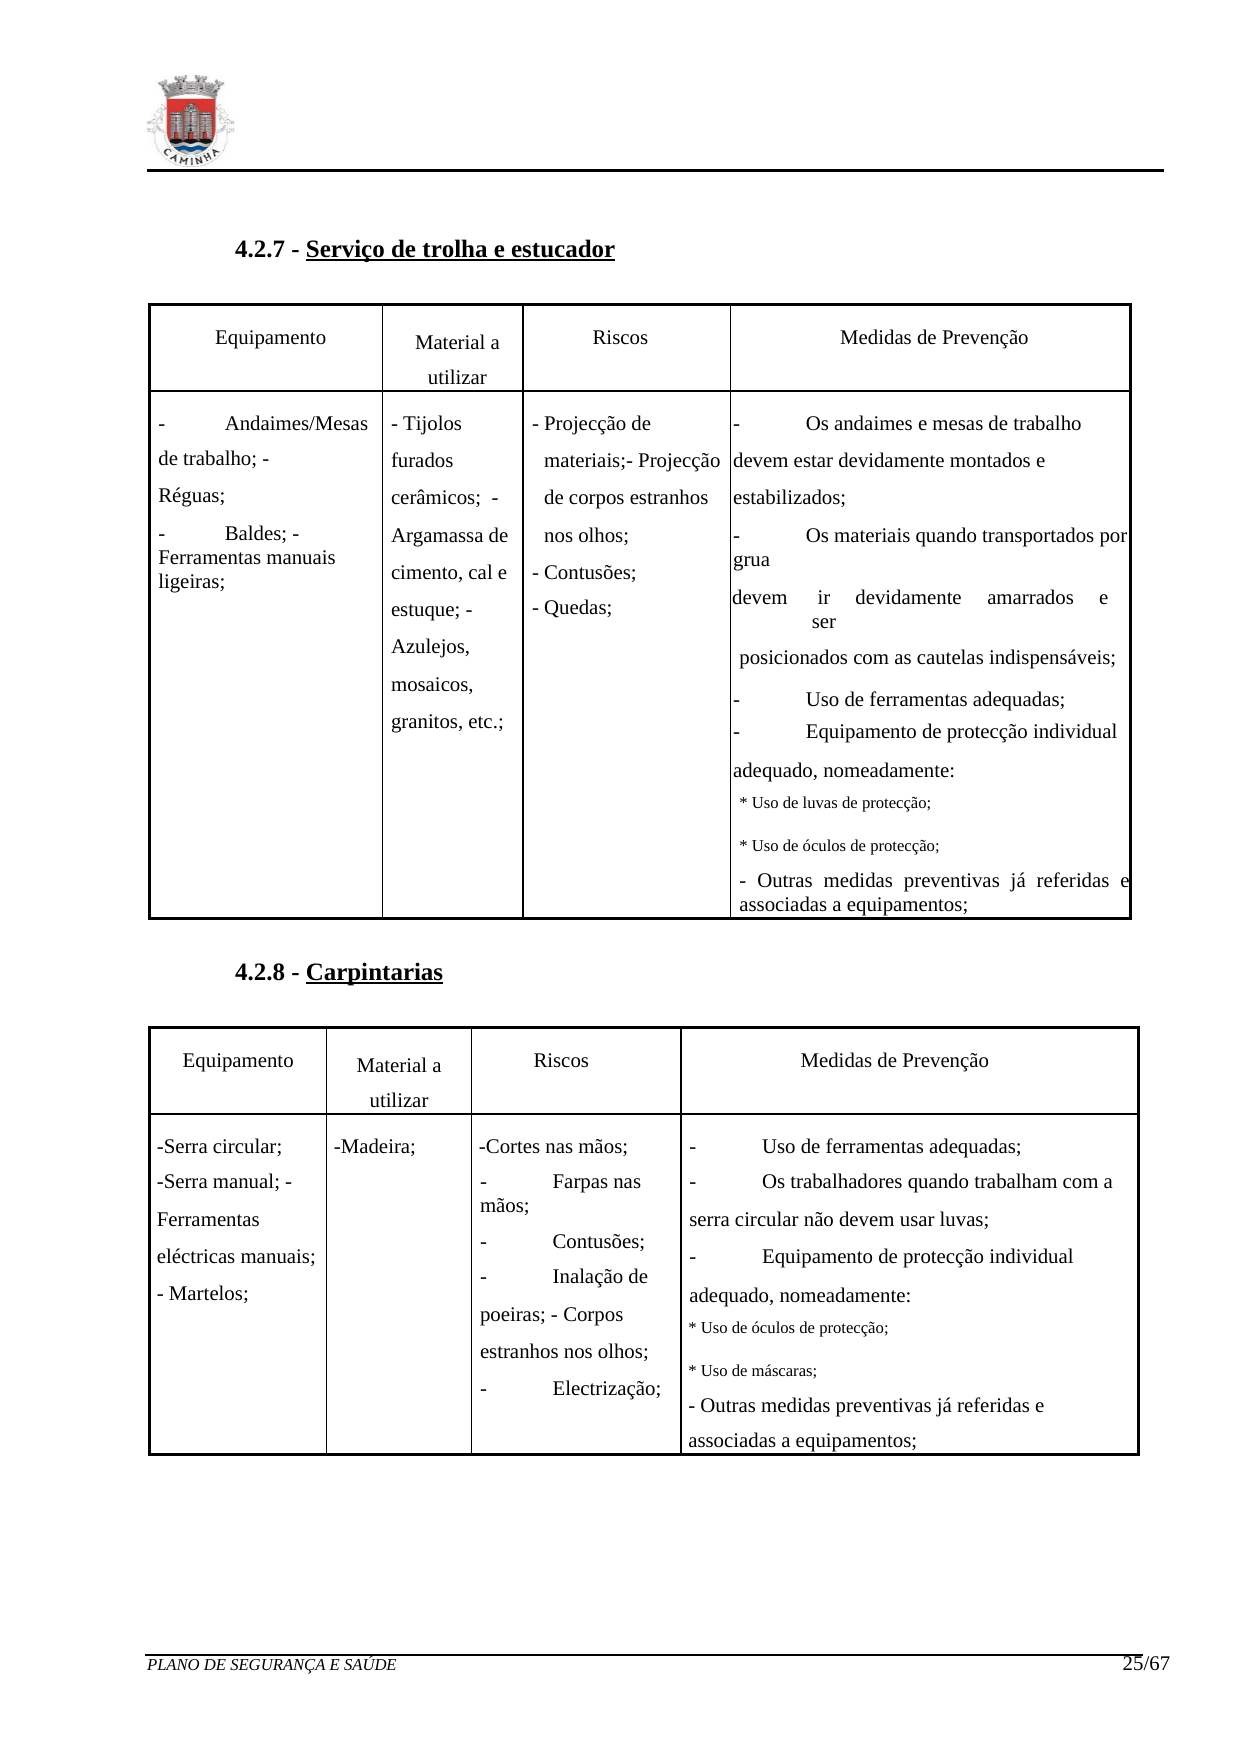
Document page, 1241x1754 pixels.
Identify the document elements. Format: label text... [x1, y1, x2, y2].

subtitle 4.2.8 - Carpintarias [235, 957, 1170, 986]
table_cell Projecção de materiais;- Projecção de corpos estranhos nos olhos; Contusões; Quedas; [524, 392, 730, 917]
table_cell - Tijolos furados cerâmicos; - Argamassa de cimento, cal e estuque; - Azulejos, mosaicos, granitos, etc.; [383, 392, 522, 917]
table_cell -Cortes nas mãos; Farpas nas mãos; Contusões; Inalação de poeiras; - Corpos estranhos nos olhos; Electrização; [472, 1115, 680, 1453]
table_cell -Madeira; [327, 1115, 471, 1453]
table_cell Uso de ferramentas adequadas; Os trabalhadores quando trabalham com a serra circular não devem usar luvas; Equipamento de protecção individual adequado, nomeadamente: Uso de óculos de protecção; Uso de máscaras; - Outras medidas preventivas já referidas e associadas a equipamentos; [682, 1115, 1137, 1453]
table_cell Os andaimes e mesas de trabalho devem estar devidamente montados e estabilizados; Os materiais quando transportados por grua devem ir devidamente amarrados e ser posicionados com as cautelas indispensáveis; Uso de ferramentas adequadas; Equipamento de protecção individual adequado, nomeadamente: Uso de luvas de protecção; Uso de óculos de protecção; - Outras medidas preventivas já referidas e associadas a equipamentos; [731, 392, 1129, 917]
table_header Riscos [472, 1029, 680, 1113]
picture [146, 75, 235, 167]
subtitle 4.2.7 - Serviço de trolha e estucador [235, 234, 1170, 263]
table_cell Andaimes/Mesas de trabalho; - Réguas; Baldes; - Ferramentas manuais ligeiras; [151, 392, 382, 917]
table_header Riscos [524, 306, 730, 390]
table_header Equipamento [151, 306, 382, 390]
table_header Material a utilizar [383, 306, 522, 390]
table_header Medidas de Prevenção [682, 1029, 1137, 1113]
table_header Material a utilizar [327, 1029, 471, 1113]
table_header Medidas de Prevenção [731, 306, 1129, 390]
table_cell -Serra circular; -Serra manual; - Ferramentas eléctricas manuais; - Martelos; [151, 1115, 326, 1453]
table_header Equipamento [151, 1029, 326, 1113]
